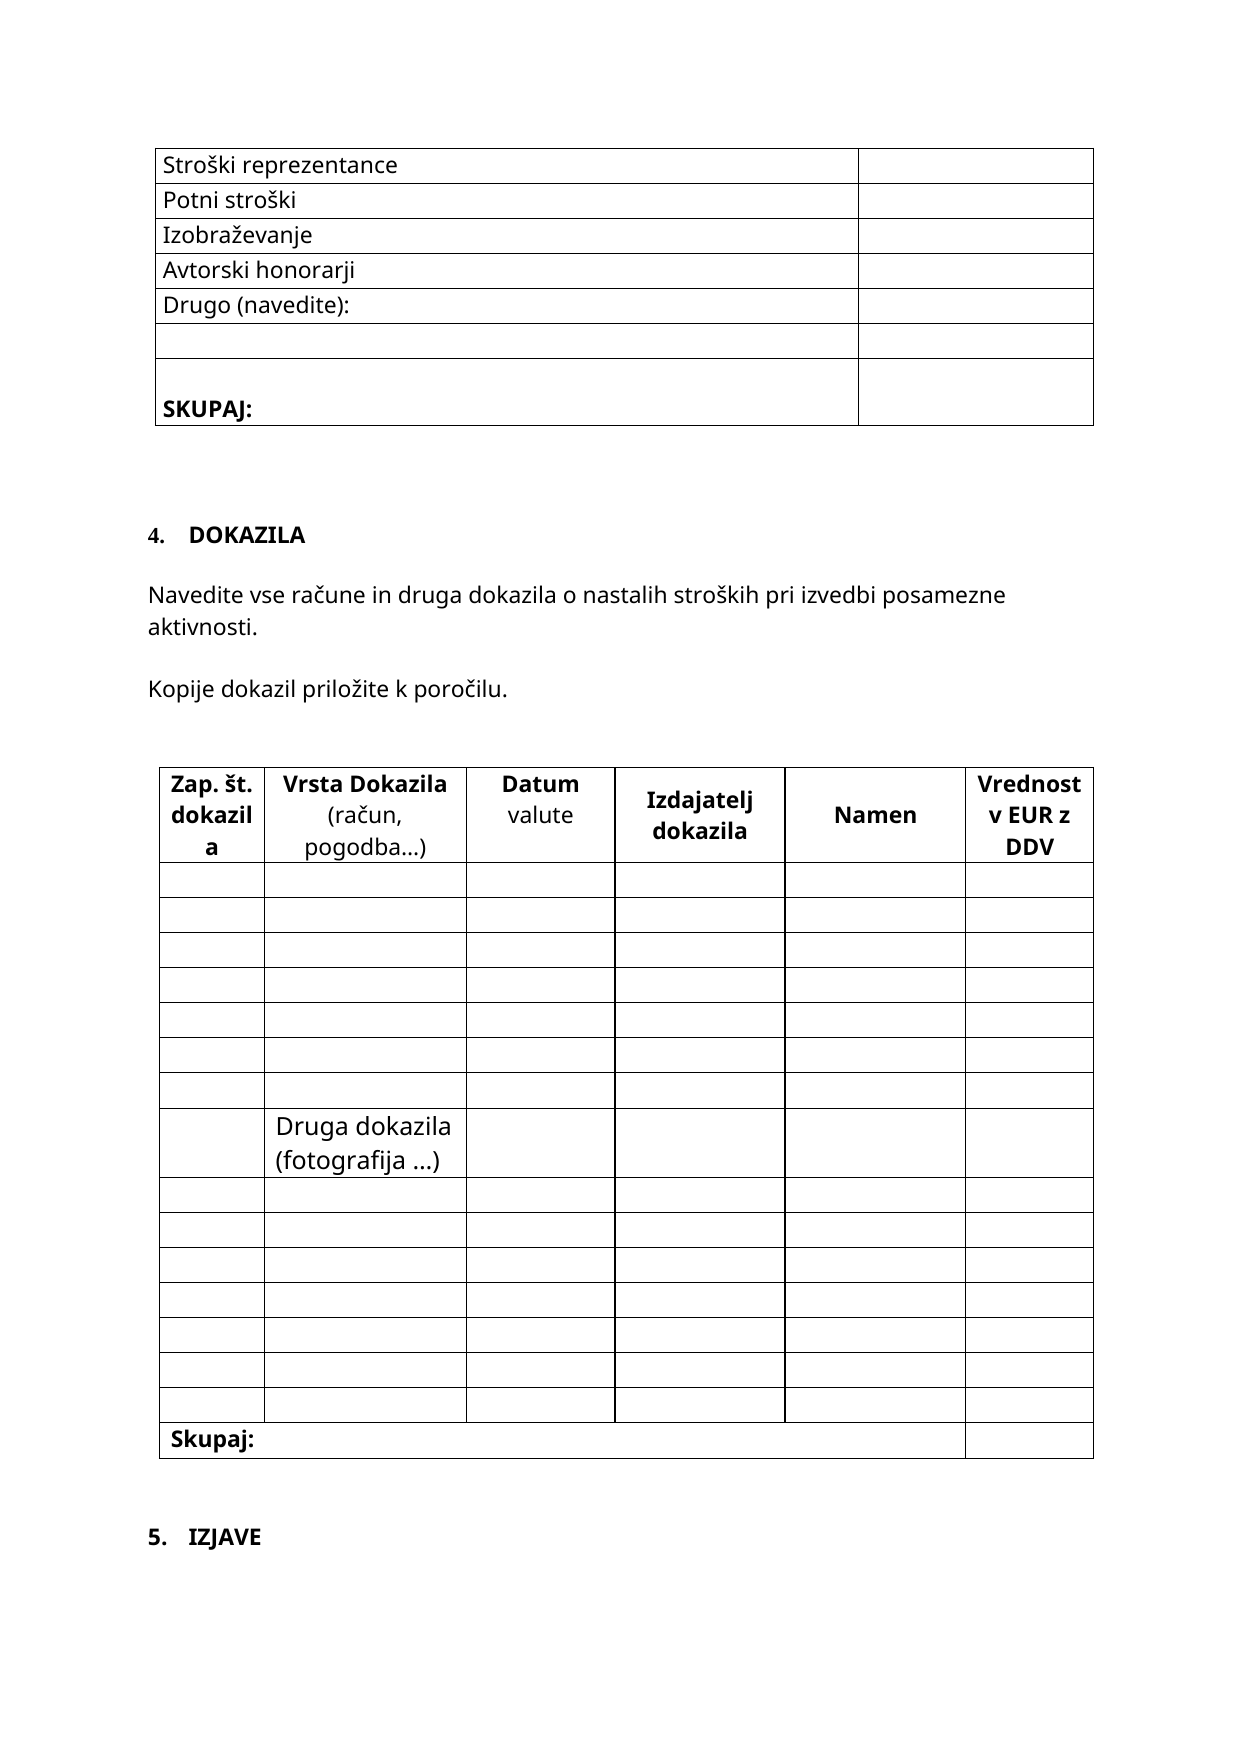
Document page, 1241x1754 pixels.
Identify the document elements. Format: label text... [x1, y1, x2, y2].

table_cell [786, 1003, 965, 1037]
table_cell [160, 1213, 264, 1247]
table_cell [160, 1388, 264, 1422]
list DOKAZILA [148, 519, 1093, 551]
table_cell [616, 1038, 784, 1072]
table_cell [467, 1038, 614, 1072]
table_cell [160, 898, 264, 932]
table_cell [265, 1073, 466, 1107]
table_cell [966, 933, 1093, 967]
table_cell [966, 1038, 1093, 1072]
table_cell [265, 1388, 466, 1422]
table_cell [786, 1388, 965, 1422]
table_cell [966, 1318, 1093, 1352]
table_cell [966, 863, 1093, 897]
table_cell [859, 324, 1093, 358]
table_cell [616, 1109, 784, 1177]
table_cell [966, 898, 1093, 932]
table_cell [966, 1073, 1093, 1107]
table_cell Potni stroški [156, 184, 858, 218]
table_cell [966, 1388, 1093, 1422]
table_cell [616, 898, 784, 932]
table_cell [966, 1248, 1093, 1282]
table_cell Avtorski honorarji [156, 254, 858, 288]
table_cell [467, 933, 614, 967]
table_cell [966, 1213, 1093, 1247]
table_cell [265, 1353, 466, 1387]
table_cell [786, 933, 965, 967]
text Kopije dokazil priložite k poročilu. [148, 673, 1093, 704]
table_cell [467, 863, 614, 897]
table_cell [265, 1038, 466, 1072]
table_cell SKUPAJ: [156, 359, 858, 424]
table_cell [859, 149, 1093, 183]
table_cell [160, 1283, 264, 1317]
table_cell [160, 968, 264, 1002]
table_cell [616, 1213, 784, 1247]
table_cell [616, 863, 784, 897]
table_cell [467, 1003, 614, 1037]
table_cell [160, 1248, 264, 1282]
table_cell [786, 1178, 965, 1212]
table_cell [265, 968, 466, 1002]
table_cell [786, 898, 965, 932]
table_cell [467, 1178, 614, 1212]
table_cell [786, 1248, 965, 1282]
table_cell [160, 1003, 264, 1037]
table_cell [156, 324, 858, 358]
table_cell [265, 1318, 466, 1352]
table_cell [160, 1073, 264, 1107]
table_cell [616, 1003, 784, 1037]
table_cell [859, 359, 1093, 424]
table_cell [467, 1353, 614, 1387]
table_cell [616, 968, 784, 1002]
table_cell [616, 933, 784, 967]
table_cell [786, 863, 965, 897]
table_header Datum valute [467, 768, 614, 862]
table_cell [616, 1388, 784, 1422]
table_cell [467, 1283, 614, 1317]
table_cell [966, 1283, 1093, 1317]
table_cell Izobraževanje [156, 219, 858, 253]
table_cell [966, 1178, 1093, 1212]
table_cell [966, 1003, 1093, 1037]
table_cell [859, 289, 1093, 323]
table_header Zap. št. dokazila [160, 768, 264, 862]
table_cell [966, 1109, 1093, 1177]
table_cell [160, 1353, 264, 1387]
table_cell [616, 1178, 784, 1212]
table_cell [160, 1318, 264, 1352]
table_cell Druga dokazila (fotografija …) [265, 1109, 466, 1177]
table_cell [859, 184, 1093, 218]
table_header Vrednost v EUR z DDV [966, 768, 1093, 862]
table_cell [786, 1109, 965, 1177]
table_cell [265, 1213, 466, 1247]
table_cell [616, 1318, 784, 1352]
table_cell [966, 968, 1093, 1002]
table_cell [467, 1388, 614, 1422]
table_cell [616, 1353, 784, 1387]
table_cell [160, 1178, 264, 1212]
table_cell [265, 933, 466, 967]
list IZJAVE [148, 1521, 1093, 1552]
table_cell Drugo (navedite): [156, 289, 858, 323]
table_cell [467, 898, 614, 932]
table_cell [160, 1109, 264, 1177]
table_cell [265, 863, 466, 897]
table_cell [467, 1248, 614, 1282]
table_cell Stroški reprezentance [156, 149, 858, 183]
table_cell [786, 968, 965, 1002]
table_cell [467, 968, 614, 1002]
table_cell [265, 1283, 466, 1317]
table_cell [786, 1073, 965, 1107]
table_cell [265, 898, 466, 932]
table_cell [786, 1318, 965, 1352]
table_cell [966, 1353, 1093, 1387]
table_cell [786, 1038, 965, 1072]
table_cell [966, 1423, 1093, 1457]
text Navedite vse račune in druga dokazila o nastalih stroških pri izvedbi posamezne aktivnosti. [148, 579, 1093, 642]
table_cell Skupaj: [160, 1423, 965, 1457]
table_cell [467, 1318, 614, 1352]
table_cell [467, 1073, 614, 1107]
table_cell [160, 933, 264, 967]
table_cell [859, 254, 1093, 288]
table_cell [265, 1248, 466, 1282]
table_cell [265, 1003, 466, 1037]
table_cell [265, 1178, 466, 1212]
table_cell [786, 1283, 965, 1317]
table_cell [160, 1038, 264, 1072]
table_cell [616, 1283, 784, 1317]
table_cell [616, 1248, 784, 1282]
table_cell [467, 1213, 614, 1247]
table_cell [859, 219, 1093, 253]
table_cell [160, 863, 264, 897]
table_header Namen [786, 768, 965, 862]
table_header Vrsta Dokazila (račun, pogodba…) [265, 768, 466, 862]
table_cell [786, 1213, 965, 1247]
table_header Izdajatelj dokazila [616, 768, 784, 862]
table_cell [616, 1073, 784, 1107]
table_cell [467, 1109, 614, 1177]
table_cell [786, 1353, 965, 1387]
